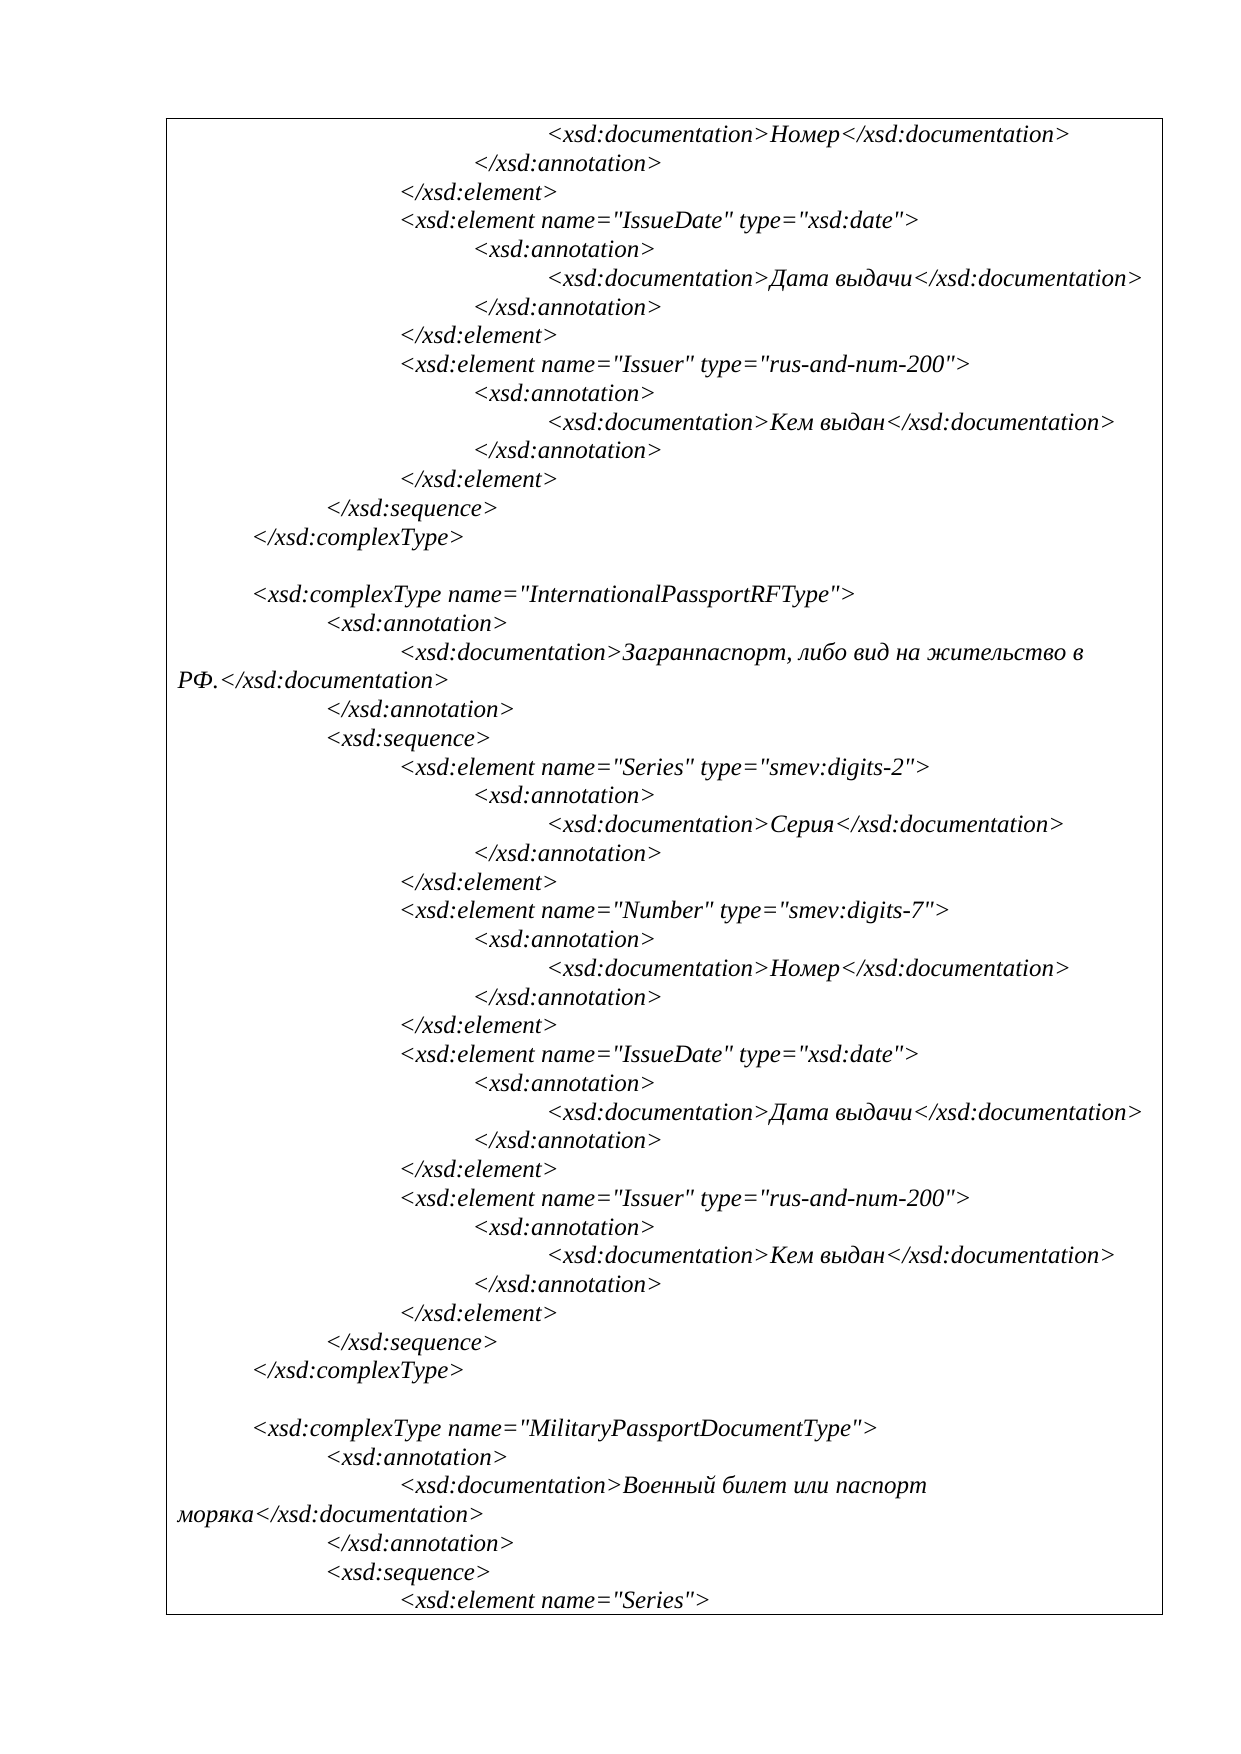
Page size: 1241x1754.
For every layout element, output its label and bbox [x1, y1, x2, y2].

table_header [167, 119, 1162, 1614]
